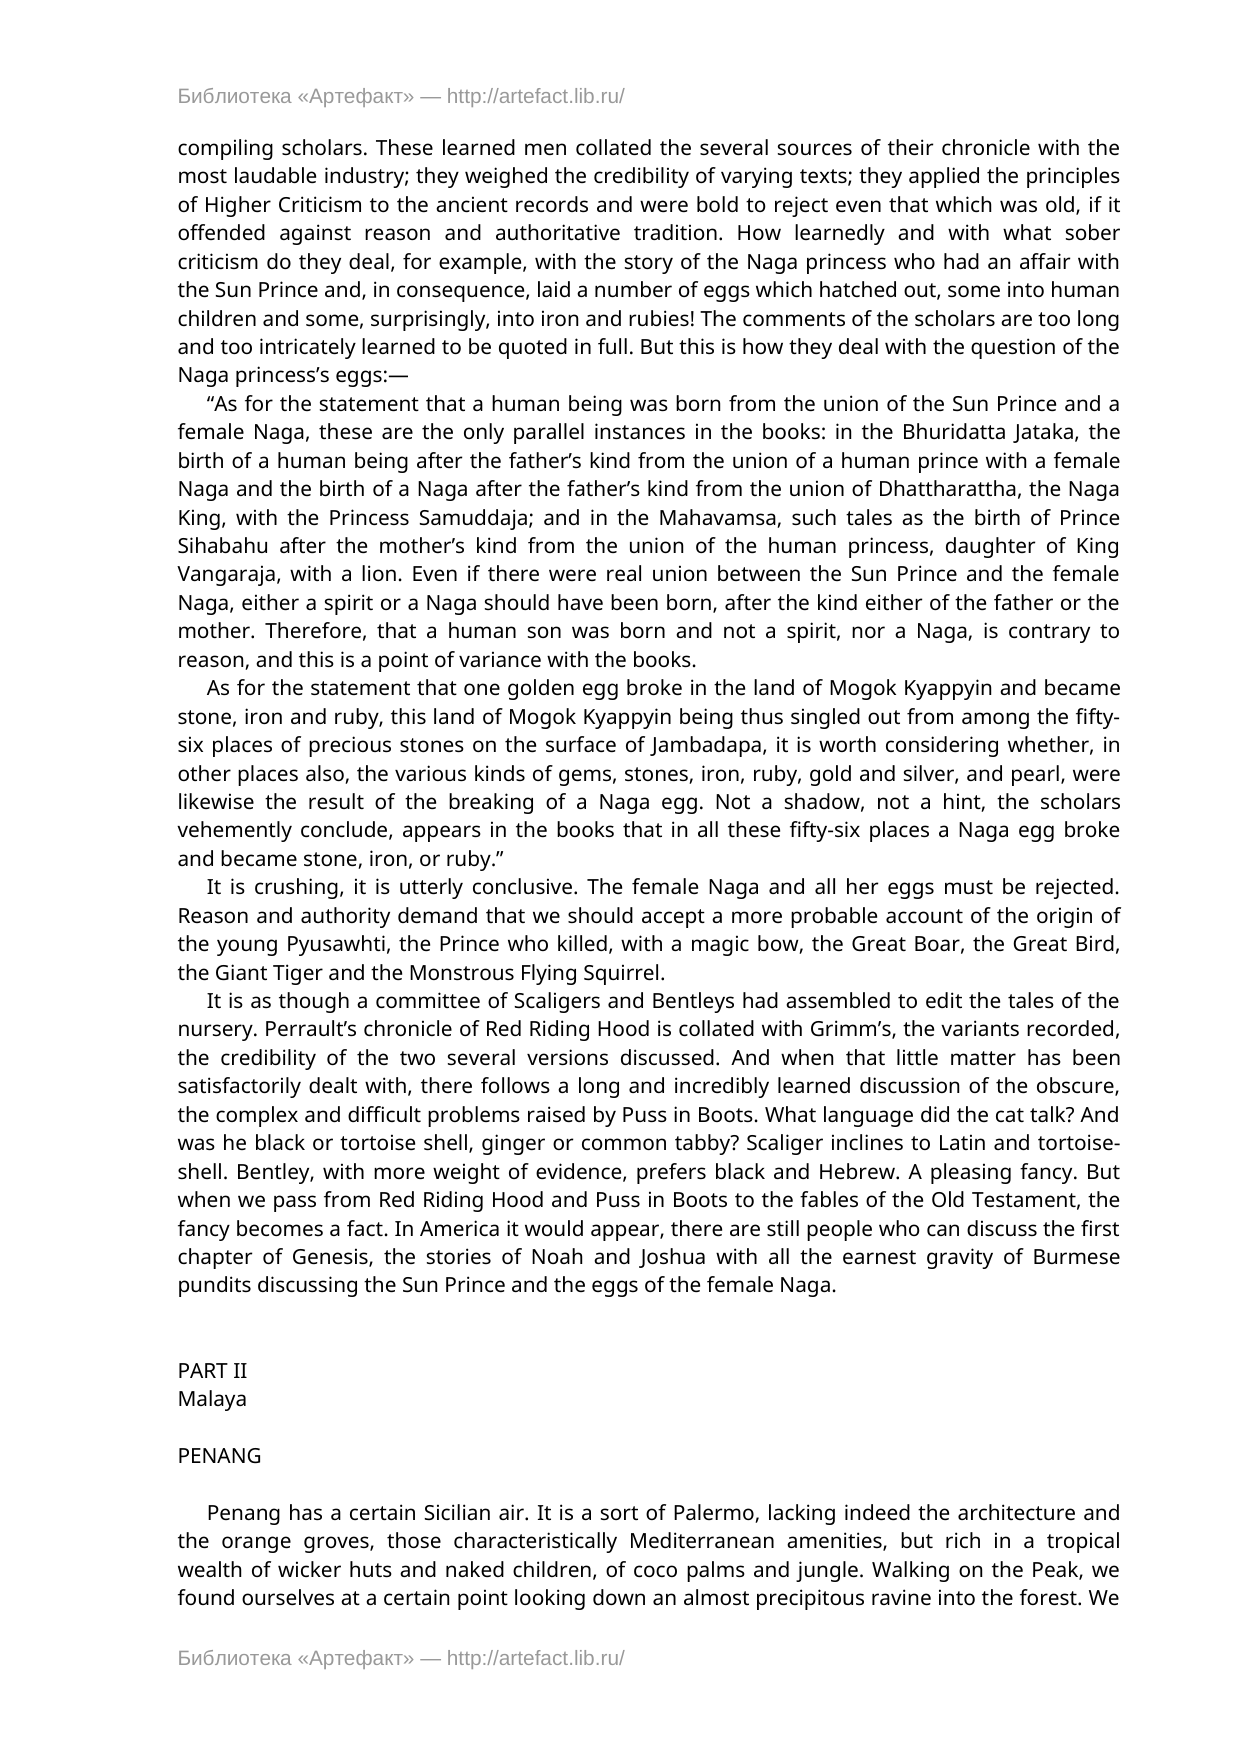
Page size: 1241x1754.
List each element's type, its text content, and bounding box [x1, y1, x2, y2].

text It is as though a committee of Scaligers and Bentleys had assembled to edit the tales of the nursery. Perrault’s chronicle of Red Riding Hood is collated with Grimm’s, the variants recorded, the credibility of the two several versions discussed. And when that little matter has been satisfactorily dealt with, there follows a long and incredibly learned discussion of the obscure, the complex and difficult problems raised by Puss in Boots. What language did the cat talk? And was he black or tortoise shell, ginger or common tabby? Scaliger inclines to Latin and tortoise-shell. Bentley, with more weight of evidence, prefers black and Hebrew. A pleasing fancy. But when we pass from Red Riding Hood and Puss in Boots to the fables of the Old Testament, the fancy becomes a fact. In America it would appear, there are still people who can discuss the first chapter of Genesis, the stories of Noah and Joshua with all the earnest gravity of Burmese pundits discussing the Sun Prince and the eggs of the female Naga. [177, 986, 1122, 1299]
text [177, 133, 1122, 389]
subtitle PART II [177, 1356, 1122, 1384]
text As for the statement that one golden egg broke in the land of Mogok Kyappyin and became stone, iron and ruby, this land of Mogok Kyappyin being thus singled out from among the fifty-six places of precious stones on the surface of Jambadapa, it is worth considering whether, in other places also, the various kinds of gems, stones, iron, ruby, gold and silver, and pearl, were likewise the result of the breaking of a Naga egg. Not a shadow, not a hint, the scholars vehemently conclude, appears in the books that in all these fifty-six places a Naga egg broke and became stone, iron, or ruby.” [177, 673, 1122, 872]
subtitle PENANG [177, 1441, 1122, 1469]
text It is crushing, it is utterly conclusive. The female Naga and all her eggs must be rejected. Reason and authority demand that we should accept a more probable account of the origin of the young Pyusawhti, the Prince who killed, with a magic bow, the Great Boar, the Great Bird, the Giant Tiger and the Monstrous Flying Squirrel. [177, 872, 1122, 986]
subtitle Malaya [177, 1384, 1122, 1413]
text “As for the statement that a human being was born from the union of the Sun Prince and a female Naga, these are the only parallel instances in the books: in the Bhuridatta Jataka, the birth of a human being after the father’s kind from the union of a human prince with a female Naga and the birth of a Naga after the father’s kind from the union of Dhattharattha, the Naga King, with the Princess Samuddaja; and in the Mahavamsa, such tales as the birth of Prince Sihabahu after the mother’s kind from the union of the human princess, daughter of King Vangaraja, with a lion. Even if there were real union between the Sun Prince and the female Naga, either a spirit or a Naga should have been born, after the kind either of the father or the mother. Therefore, that a human son was born and not a spirit, nor a Naga, is contrary to reason, and this is a point of variance with the books. [177, 389, 1122, 673]
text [177, 1498, 1122, 1612]
